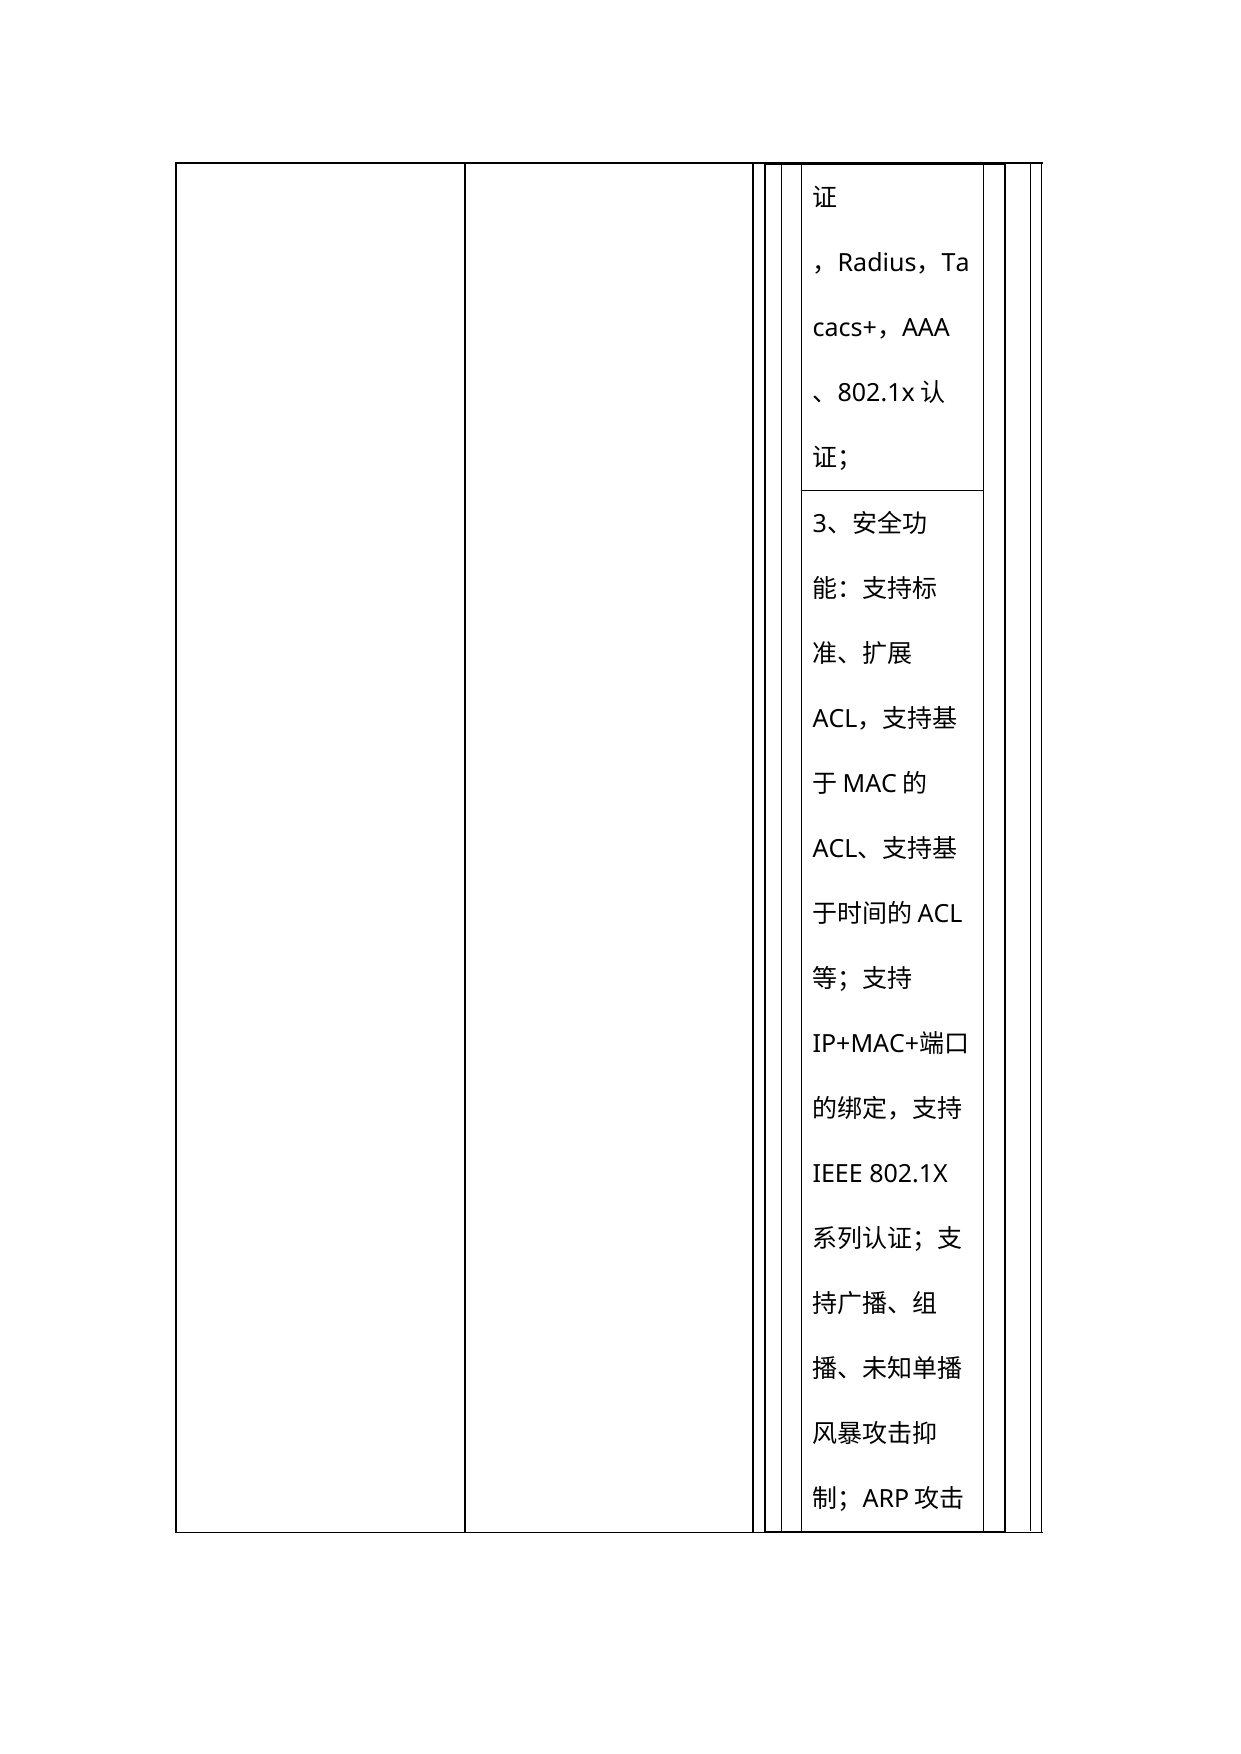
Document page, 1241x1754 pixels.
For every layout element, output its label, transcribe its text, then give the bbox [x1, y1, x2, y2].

table_cell [754, 164, 764, 1532]
table_cell [984, 165, 1004, 1531]
table_cell ▲ [466, 164, 752, 1532]
table_cell [802, 165, 983, 490]
table_cell [802, 491, 983, 1531]
table_cell 1 [177, 164, 464, 1532]
table_cell [766, 165, 781, 1531]
table_cell [1006, 164, 1041, 1532]
table_cell [782, 165, 801, 1531]
